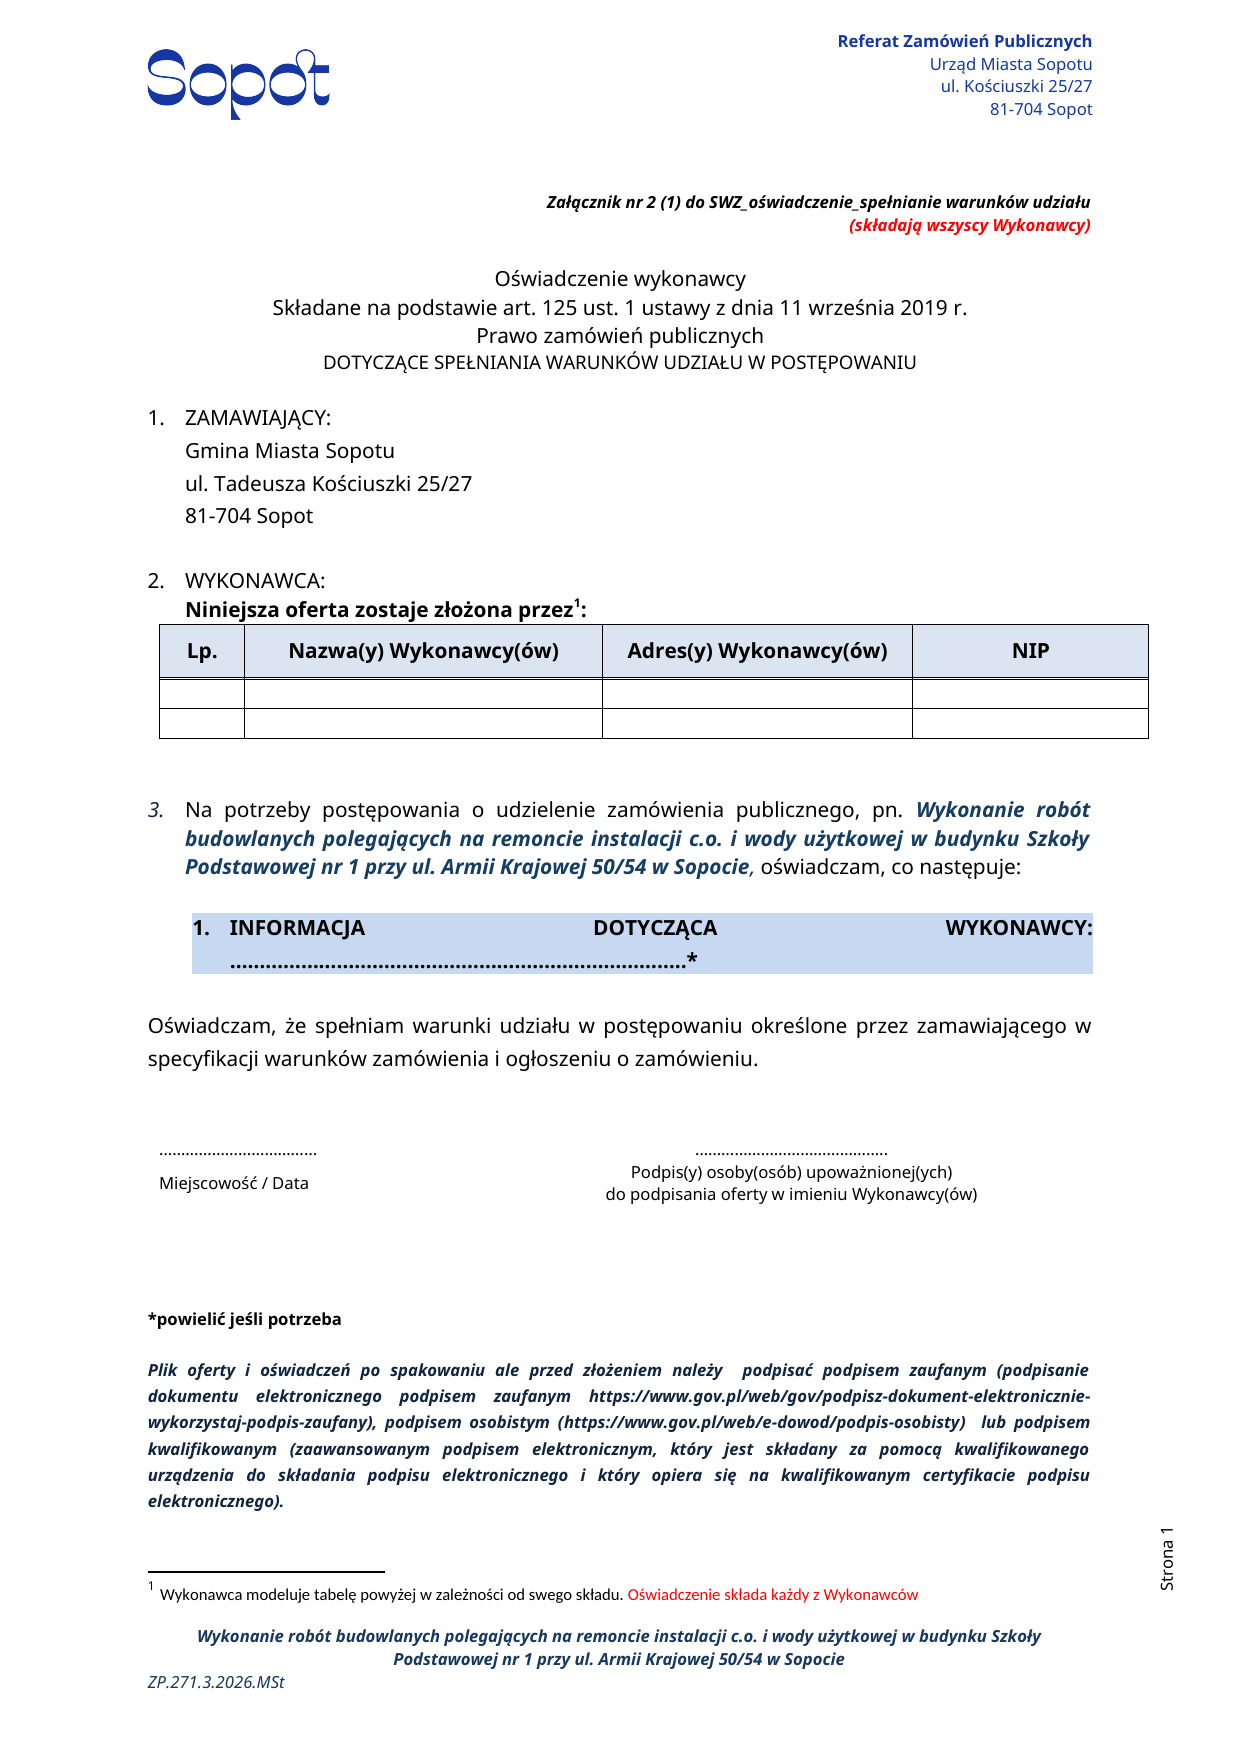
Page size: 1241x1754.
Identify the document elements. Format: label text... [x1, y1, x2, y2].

table_cell [160, 680, 244, 708]
table_cell [913, 680, 1148, 708]
list WYKONAWCA: [147, 567, 1093, 595]
table_cell [160, 709, 244, 738]
text 81-704 Sopot [185, 501, 1093, 530]
text *powielić jeśli potrzeba [148, 1308, 1093, 1331]
text Załącznik nr 2 (1) do SWZ_oświadczenie_spełnianie warunków udziału [148, 190, 1093, 213]
picture [147, 49, 330, 120]
text Gmina Miasta Sopotu [185, 436, 1093, 464]
table_header Adres(y) Wykonawcy(ów) [603, 625, 912, 677]
table_cell Podpis(y) osoby(osób) upoważnionej(ych) do podpisania oferty w imieniu Wykonawcy(ów) [490, 1160, 1093, 1206]
list ZAMAWIAJĄCY: [147, 403, 1093, 432]
text DOTYCZĄCE SPEŁNIANIA WARUNKÓW UDZIAŁU W POSTĘPOWANIU [148, 349, 1093, 375]
table_header NIP [913, 625, 1148, 677]
table_cell Miejscowość / Data [148, 1160, 490, 1206]
list INFORMACJA DOTYCZĄCA WYKONAWCY: …………………………………………………………………..* [192, 913, 1093, 974]
table_header Lp. [160, 625, 244, 677]
table_cell [245, 709, 602, 738]
table_cell [603, 680, 912, 708]
table_header …………………………………….. [490, 1138, 1093, 1160]
text Składane na podstawie art. 125 ust. 1 ustawy z dnia 11 września 2019 r. [148, 293, 1093, 321]
text (składają wszyscy Wykonawcy) [148, 213, 1093, 236]
table_cell [913, 709, 1148, 738]
text Plik oferty i oświadczeń po spakowaniu ale przed złożeniem należy podpisać podpisem zaufanym (podpisanie dokumentu elektronicznego podpisem zaufanym https://www.gov.pl/web/gov/podpisz-dokument-elektronicznie-wykorzystaj-podpis-zaufany), podpisem osobistym (https://www.gov.pl/web/e-dowod/podpis-osobisty) lub podpisem kwalifikowanym (zaawansowanym podpisem elektronicznym, który jest składany za pomocą kwalifikowanego urządzenia do składania podpisu elektronicznego i który opiera się na kwalifikowanym certyfikacie podpisu elektronicznego). [148, 1359, 1093, 1512]
list Na potrzeby postępowania o udzielenie zamówienia publicznego, pn. Wykonanie robót budowlanych polegających na remoncie instalacji c.o. i wody użytkowej w budynku Szkoły Podstawowej nr 1 przy ul. Armii Krajowej 50/54 w Sopocie, oświadczam, co następuje: [148, 796, 1093, 881]
table_cell [245, 680, 602, 708]
table_header ……………………………… [148, 1138, 490, 1160]
text Oświadczenie wykonawcy [148, 264, 1093, 293]
text ul. Tadeusza Kościuszki 25/27 [185, 469, 1093, 497]
text Niniejsza oferta zostaje złożona przez: [185, 595, 1093, 623]
table_header Nazwa(y) Wykonawcy(ów) [245, 625, 602, 677]
text Prawo zamówień publicznych [148, 321, 1093, 349]
table_cell [603, 709, 912, 738]
text Oświadczam, że spełniam warunki udziału w postępowaniu określone przez zamawiającego w specyfikacji warunków zamówienia i ogłoszeniu o zamówieniu. [148, 1011, 1093, 1072]
